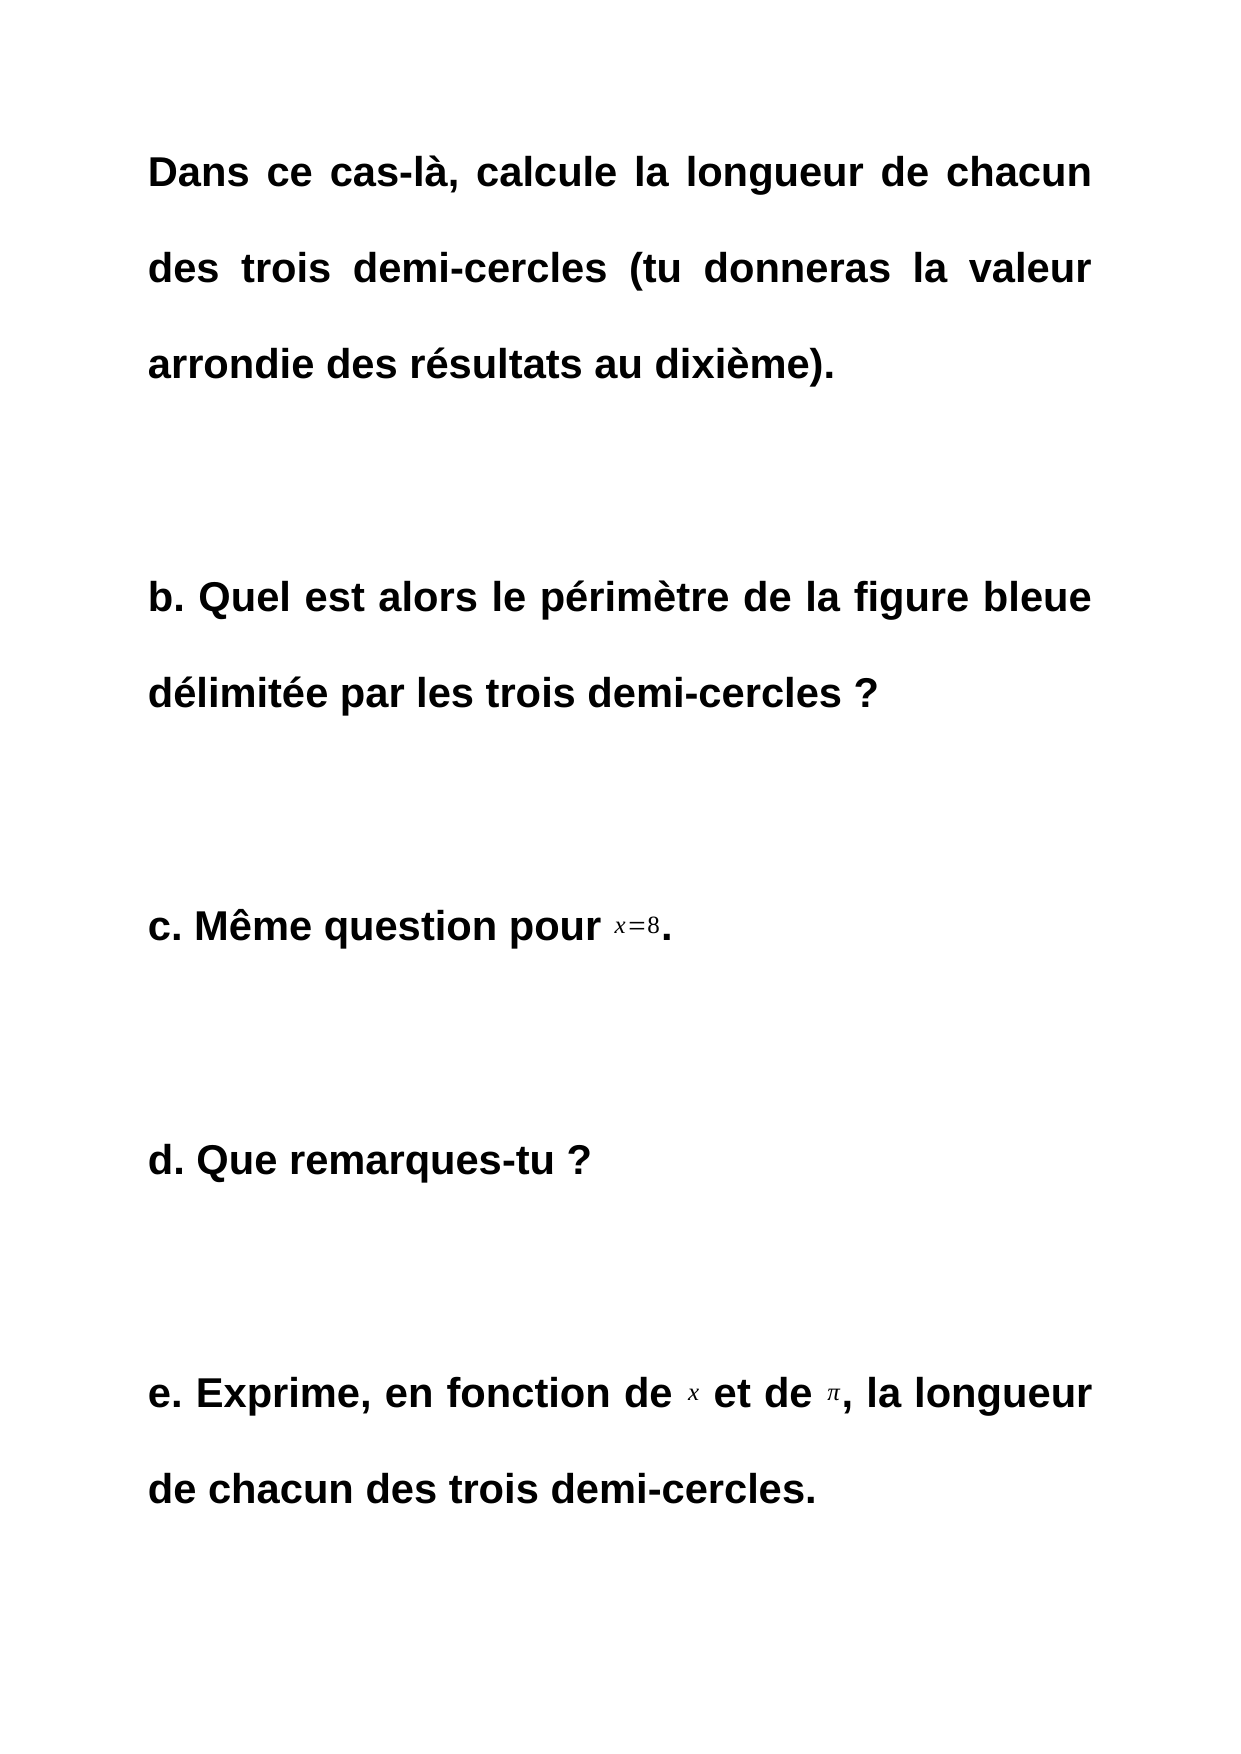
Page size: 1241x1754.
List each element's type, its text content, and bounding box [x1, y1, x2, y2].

text b. Quel est alors le périmètre de la figure bleue délimitée par les trois demi-cercles ? [148, 573, 1093, 716]
text Dans ce cas-là, calcule la longueur de chacun des trois demi-cercles (tu donneras la valeur arrondie des résultats au dixième). [148, 148, 1093, 387]
text e. Exprime, en fonction de et de , la longueur de chacun des trois demi-cercles. [148, 1368, 1093, 1512]
text d. Que remarques-tu ? [148, 1135, 1093, 1183]
text c. Même question pour . [148, 902, 1093, 950]
